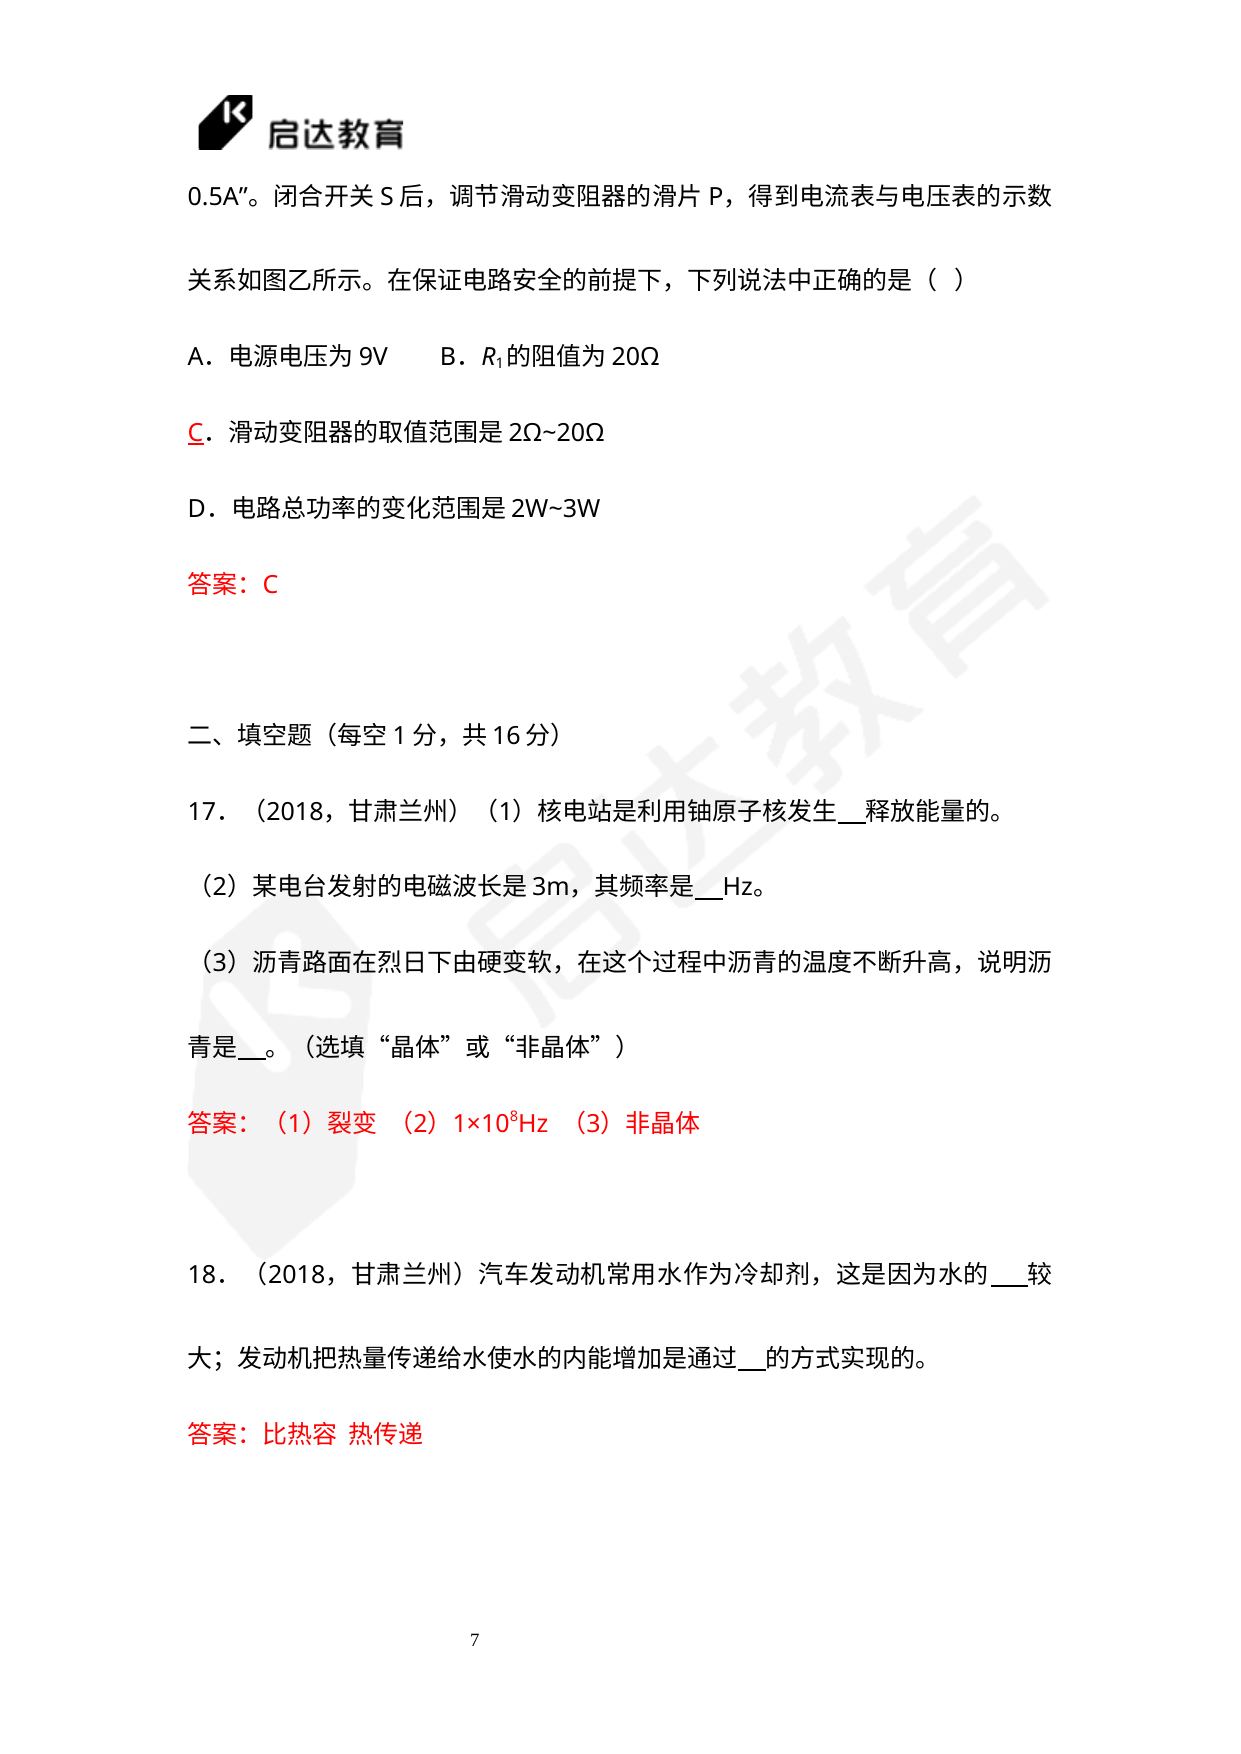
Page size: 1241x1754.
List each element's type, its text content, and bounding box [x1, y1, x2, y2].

text 16．（2018，甘肃兰州）如图甲所示，已知电流表的量程为0~0.6A，电压表的量程为0~15V，滑动变阻器R2的规格为“20Ω 0.5A”。闭合开关S后，调节滑动变阻器的滑片P，得到电流表与电压表的示数关系如图乙所示。在保证电路安全的前提下，下列说法中正确的是（ ） [187, 162, 1053, 311]
text 17．（2018，甘肃兰州）（1）核电站是利用铀原子核发生 释放能量的。 [187, 777, 1053, 842]
text 二、填空题（每空1分，共16分） [187, 701, 1053, 766]
text A．电源电压为9V B．R1的阻值为20Ω [187, 322, 1053, 387]
text （2）某电台发射的电磁波长是3m，其频率是 Hz。 [187, 852, 1053, 917]
text C．滑动变阻器的取值范围是2Ω~20Ω [187, 398, 1053, 463]
text 答案：（1）裂变 （2）1×108Hz （3）非晶体 [187, 1089, 1053, 1154]
text 答案：比热容 热传递 [187, 1400, 1053, 1465]
text 答案：C [187, 550, 1053, 615]
picture [198, 95, 404, 150]
text （3）沥青路面在烈日下由硬变软，在这个过程中沥青的温度不断升高，说明沥青是 。（选填“晶体”或“非晶体”） [187, 928, 1053, 1078]
text D．电路总功率的变化范围是2W~3W [187, 474, 1053, 539]
text 18．（2018，甘肃兰州）汽车发动机常用水作为冷却剂，这是因为水的 较大；发动机把热量传递给水使水的内能增加是通过 的方式实现的。 [187, 1240, 1053, 1389]
